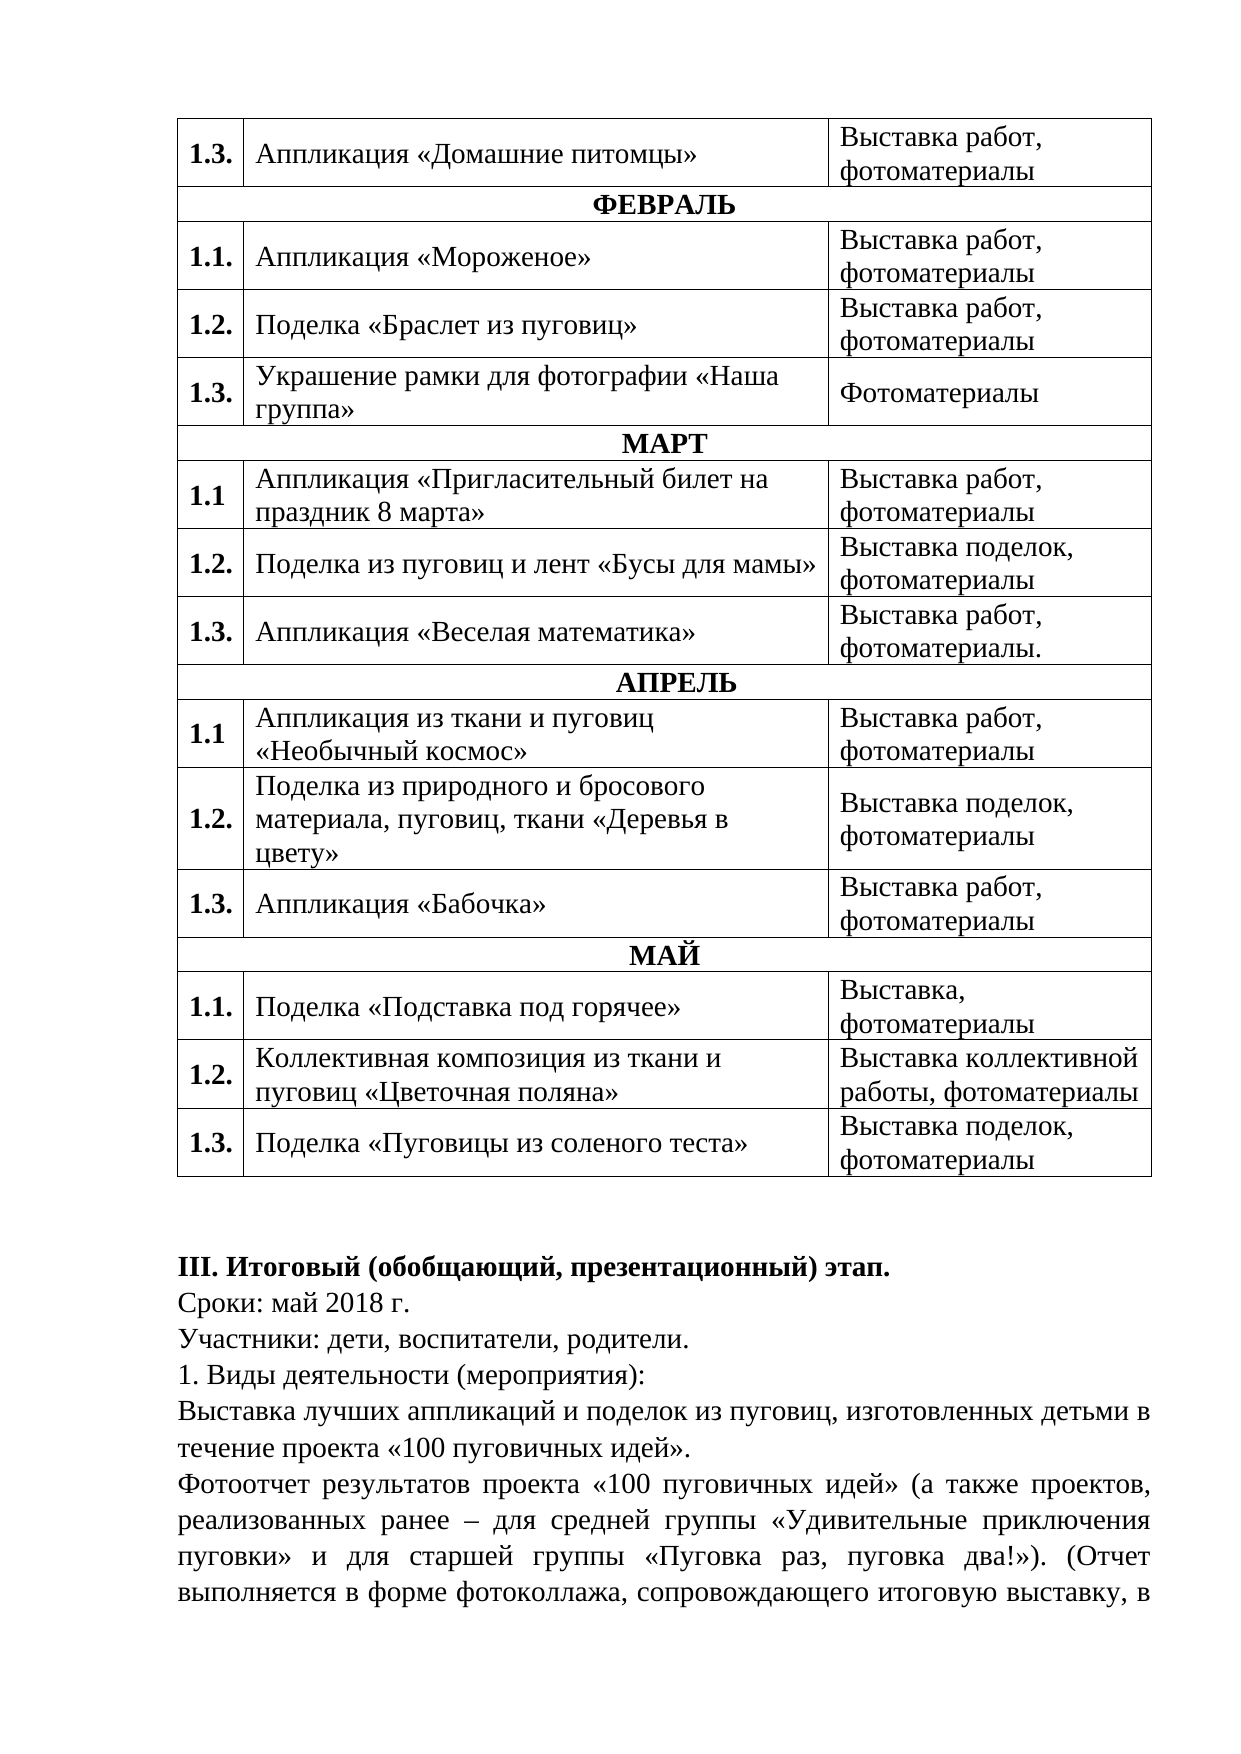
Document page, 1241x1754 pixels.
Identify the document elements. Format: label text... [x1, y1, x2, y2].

table_cell Аппликация «Домашние питомцы» [244, 119, 828, 186]
table_cell 1.1 [178, 700, 243, 767]
table_cell Выставка работ, фотоматериалы [829, 700, 1151, 767]
table_cell 1.1. [178, 972, 243, 1039]
table_cell Поделка «Пуговицы из соленого теста» [244, 1109, 828, 1176]
table_cell 1.1. [178, 222, 243, 289]
table_cell АПРЕЛЬ [178, 665, 1151, 699]
table_cell Выставка работ, фотоматериалы [829, 119, 1151, 186]
table_cell 1.2. [178, 1040, 243, 1107]
table_cell Аппликация из ткани и пуговиц «Необычный космос» [244, 700, 828, 767]
text Участники: дети, воспитатели, родители. [177, 1321, 1152, 1355]
table_cell 1.3. [178, 870, 243, 937]
table_cell Поделка из природного и бросового материала, пуговиц, ткани «Деревья в цвету» [244, 768, 828, 868]
table_cell 1.2. [178, 768, 243, 868]
table_cell Аппликация «Веселая математика» [244, 597, 828, 664]
table_cell 1.3. [178, 358, 243, 425]
table_cell МАРТ [178, 426, 1151, 460]
table_cell Выставка работ, фотоматериалы [829, 870, 1151, 937]
table_cell 1.2. [178, 529, 243, 596]
text 1. Виды деятельности (мероприятия): [177, 1357, 1152, 1391]
table_cell Поделка «Подставка под горячее» [244, 972, 828, 1039]
table_cell Украшение рамки для фотографии «Наша группа» [244, 358, 828, 425]
table_cell 1.1 [178, 461, 243, 528]
table_cell 1.3. [178, 1109, 243, 1176]
text Сроки: май 2018 г. [177, 1285, 1152, 1319]
table_cell Выставка поделок, фотоматериалы [829, 1109, 1151, 1176]
table_cell 1.3. [178, 119, 243, 186]
table_cell Выставка коллективной работы, фотоматериалы [829, 1040, 1151, 1107]
table_cell Поделка из пуговиц и лент «Бусы для мамы» [244, 529, 828, 596]
table_cell Фотоматериалы [829, 358, 1151, 425]
table_cell Поделка «Браслет из пуговиц» [244, 290, 828, 357]
table_cell Выставка работ, фотоматериалы [829, 290, 1151, 357]
table_cell 1.2. [178, 290, 243, 357]
text ІІІ. Итоговый (обобщающий, презентационный) этап. [177, 1249, 1152, 1282]
table_cell Аппликация «Мороженое» [244, 222, 828, 289]
table_cell 1.3. [178, 597, 243, 664]
table_cell ФЕВРАЛЬ [178, 187, 1151, 221]
table_cell Коллективная композиция из ткани и пуговиц «Цветочная поляна» [244, 1040, 828, 1107]
table_cell Выставка поделок, фотоматериалы [829, 768, 1151, 868]
table_cell Аппликация «Пригласительный билет на праздник 8 марта» [244, 461, 828, 528]
table_cell Выставка работ, фотоматериалы [829, 222, 1151, 289]
table_cell МАЙ [178, 938, 1151, 971]
table_cell Выставка работ, фотоматериалы [829, 461, 1151, 528]
table_cell Выставка, фотоматериалы [829, 972, 1151, 1039]
text Выставка лучших аппликаций и поделок из пуговиц, изготовленных детьми в течение проекта «100 пуговичных идей». [177, 1393, 1152, 1463]
table_cell Аппликация «Бабочка» [244, 870, 828, 937]
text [177, 1466, 1152, 1608]
table_cell Выставка работ, фотоматериалы. [829, 597, 1151, 664]
table_cell Выставка поделок, фотоматериалы [829, 529, 1151, 596]
